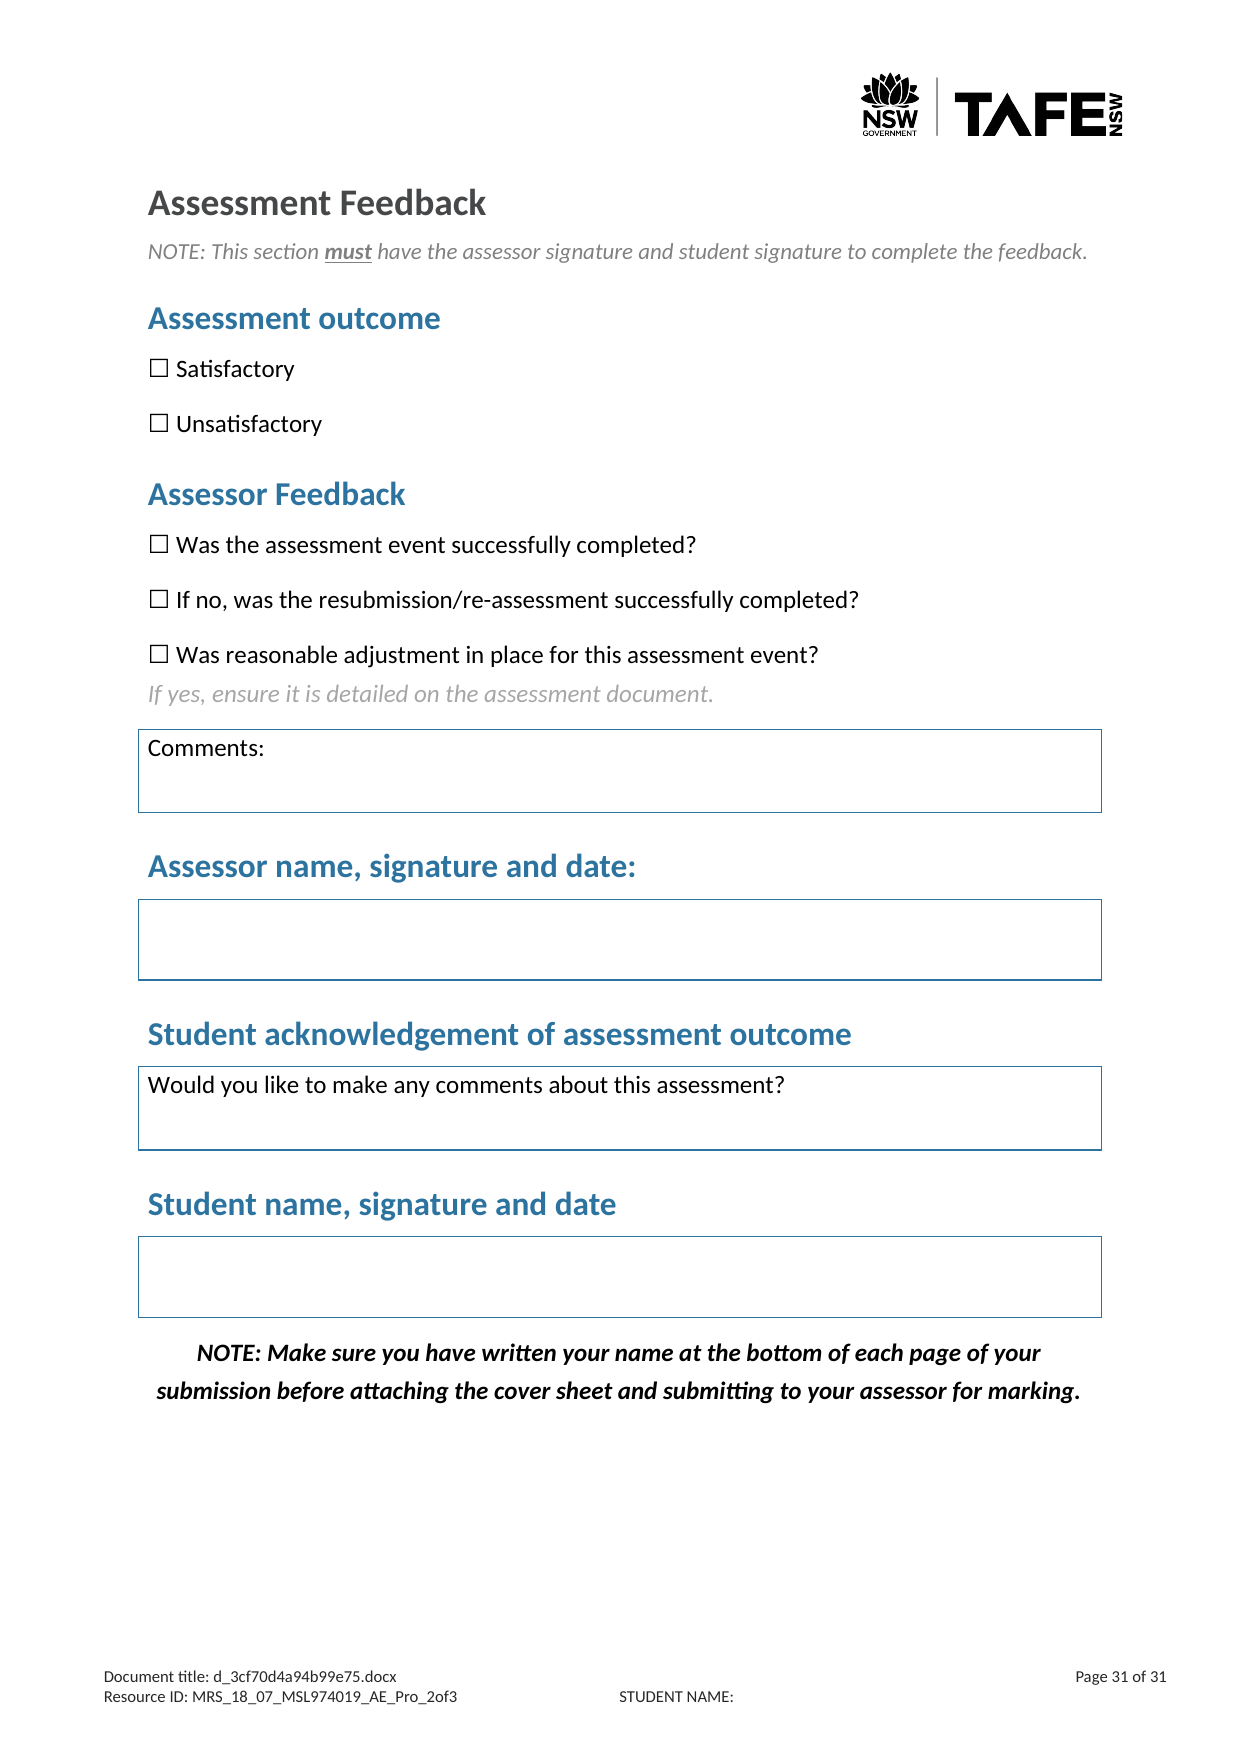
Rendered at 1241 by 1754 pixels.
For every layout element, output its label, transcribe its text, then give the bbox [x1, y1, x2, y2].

subtitle Assessment Feedback [148, 179, 1092, 225]
subtitle Assessor name, signature and date: [148, 846, 1092, 886]
text Was reasonable adjustment in place for this assessment event? If yes, ensure it is detailed on the assessment document. [148, 636, 1092, 708]
text NOTE: This section must have the assessor signature and student signature to complete the feedback. [148, 237, 1092, 265]
text If no, was the resubmission/re-assessment successfully completed? [148, 581, 1092, 615]
picture [861, 71, 1123, 137]
text Comments: [139, 730, 1101, 762]
subtitle Student acknowledgement of assessment outcome [148, 1012, 1092, 1053]
text Satisfactory [148, 351, 1092, 385]
text Was the assessment event successfully completed? [148, 526, 1092, 560]
subtitle Student name, signature and date [148, 1183, 1092, 1223]
text Unsatisfactory [148, 406, 1092, 440]
subtitle Assessor Feedback [148, 473, 1092, 514]
text Would you like to make any comments about this assessment? [139, 1067, 1101, 1099]
subtitle Assessment outcome [148, 297, 1092, 338]
text NOTE: Make sure you have written your name at the bottom of each page of your submission before attaching the cover sheet and submitting to your assessor for marking. [148, 1337, 1092, 1406]
